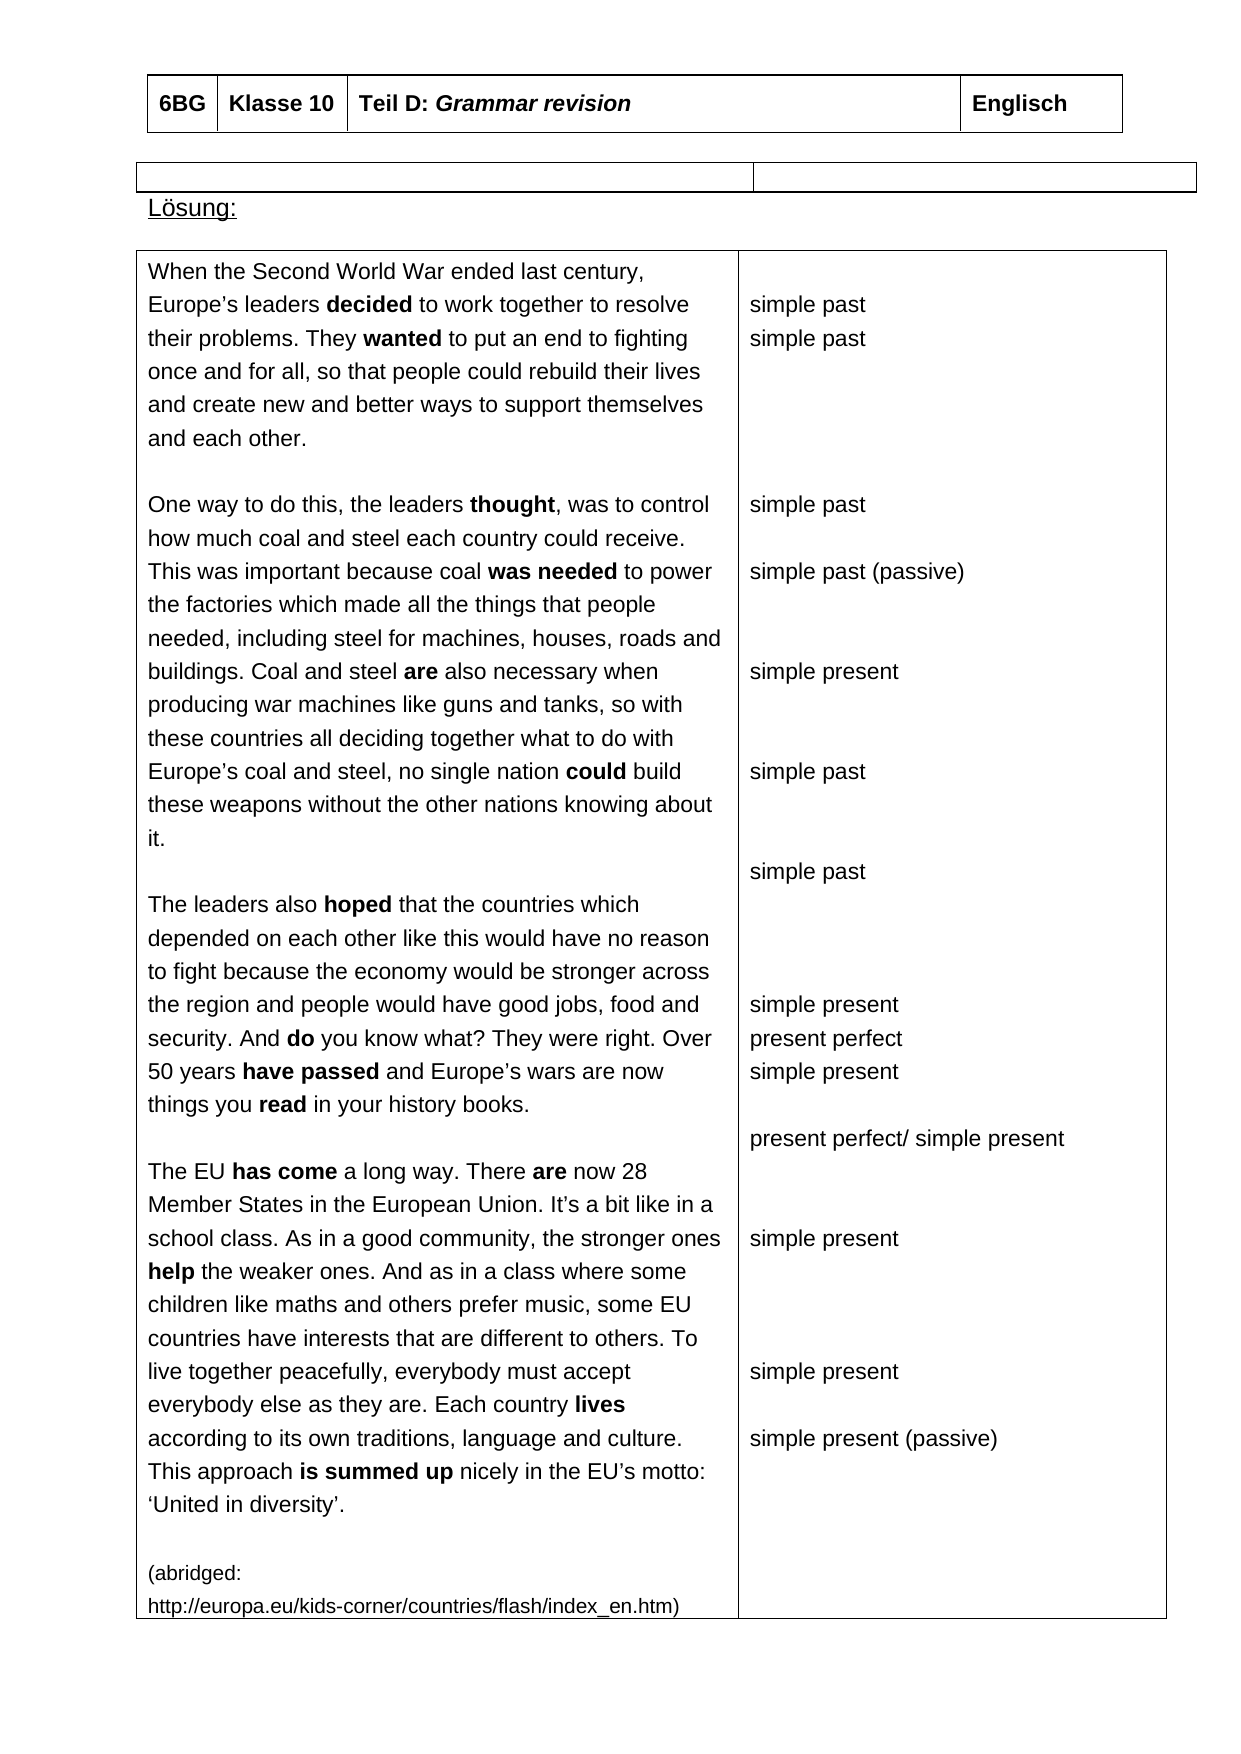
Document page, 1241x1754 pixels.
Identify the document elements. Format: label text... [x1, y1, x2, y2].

text Lösung: [148, 193, 1122, 221]
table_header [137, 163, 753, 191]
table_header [739, 251, 1166, 1618]
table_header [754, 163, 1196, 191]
